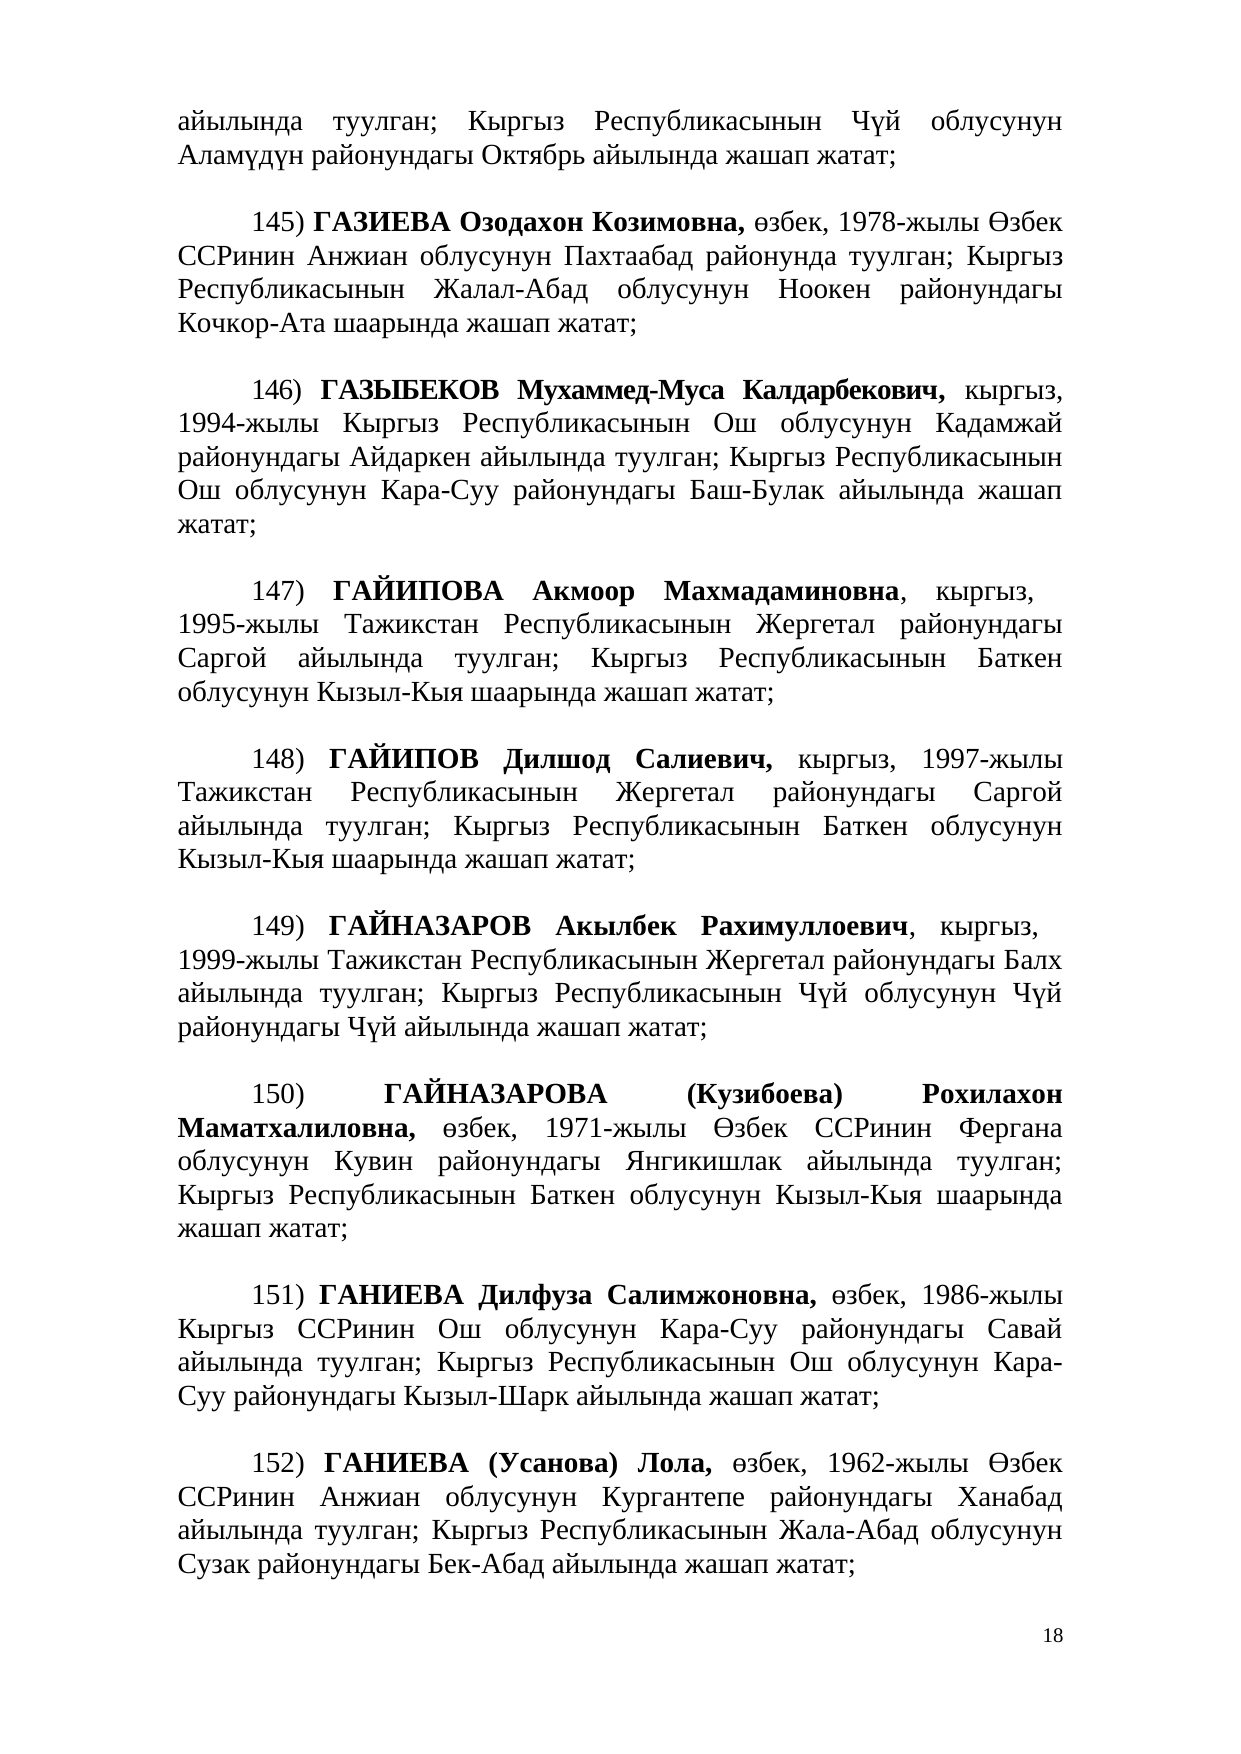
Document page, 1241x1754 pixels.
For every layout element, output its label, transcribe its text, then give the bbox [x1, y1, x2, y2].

text 145) ГАЗИЕВА Озодахон Козимовна, өзбек, 1978-жылы Өзбек ССРинин Анжиан облусунун Пахтаабад районунда туулган; Кыргыз Республикасынын Жалал-Абад облусунун Ноокен районундагы Кочкор-Ата шаарында жашап жатат; [177, 204, 1063, 338]
text 149) ГАЙНАЗАРОВ Акылбек Рахимуллоевич, кыргыз, 1999-жылы Тажикстан Республикасынын Жергетал районундагы Балх айылында туулган; Кыргыз Республикасынын Чүй облусунун Чүй районундагы Чүй айылында жашап жатат; [177, 908, 1063, 1043]
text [177, 103, 1063, 171]
text 151) ГАНИЕВА Дилфуза Салимжоновна, өзбек, 1986-жылы Кыргыз ССРинин Ош облусунун Кара-Суу районундагы Савай айылында туулган; Кыргыз Республикасынын Ош облусунун Кара-Суу районундагы Кызыл-Шарк айылында жашап жатат; [177, 1277, 1063, 1412]
text 152) ГАНИЕВА (Усанова) Лола, өзбек, 1962-жылы Өзбек ССРинин Анжиан облусунун Кургантепе районундагы Ханабад айылында туулган; Кыргыз Республикасынын Жала-Абад облусунун Сузак районундагы Бек-Абад айылында жашап жатат; [177, 1445, 1063, 1579]
list 146) ГАЗЫБЕКОВ Мухаммед-Муса Калдарбекович, кыргыз, 1994-жылы Кыргыз Республикасынын Ош облусунун Кадамжай районундагы Айдаркен айылында туулган; Кыргыз Республикасынын Ош облусунун Кара-Суу районундагы Баш-Булак айылында жашап жатат; [177, 372, 1063, 539]
text 150) ГАЙНАЗАРОВА (Кузибоева) Рохилахон Маматхалиловна, өзбек, 1971-жылы Өзбек ССРинин Фергана облусунун Кувин районундагы Янгикишлак айылында туулган; Кыргыз Республикасынын Баткен облусунун Кызыл-Кыя шаарында жашап жатат; [177, 1076, 1063, 1244]
text 147) ГАЙИПОВА Акмоор Махмадаминовна, кыргыз, 1995-жылы Тажикстан Республикасынын Жергетал районундагы Саргой айылында туулган; Кыргыз Республикасынын Баткен облусунун Кызыл-Кыя шаарында жашап жатат; [177, 573, 1063, 707]
text 148) ГАЙИПОВ Дилшод Салиевич, кыргыз, 1997-жылы Тажикстан Республикасынын Жергетал районундагы Саргой айылында туулган; Кыргыз Республикасынын Баткен облусунун Кызыл-Кыя шаарында жашап жатат; [177, 741, 1063, 875]
